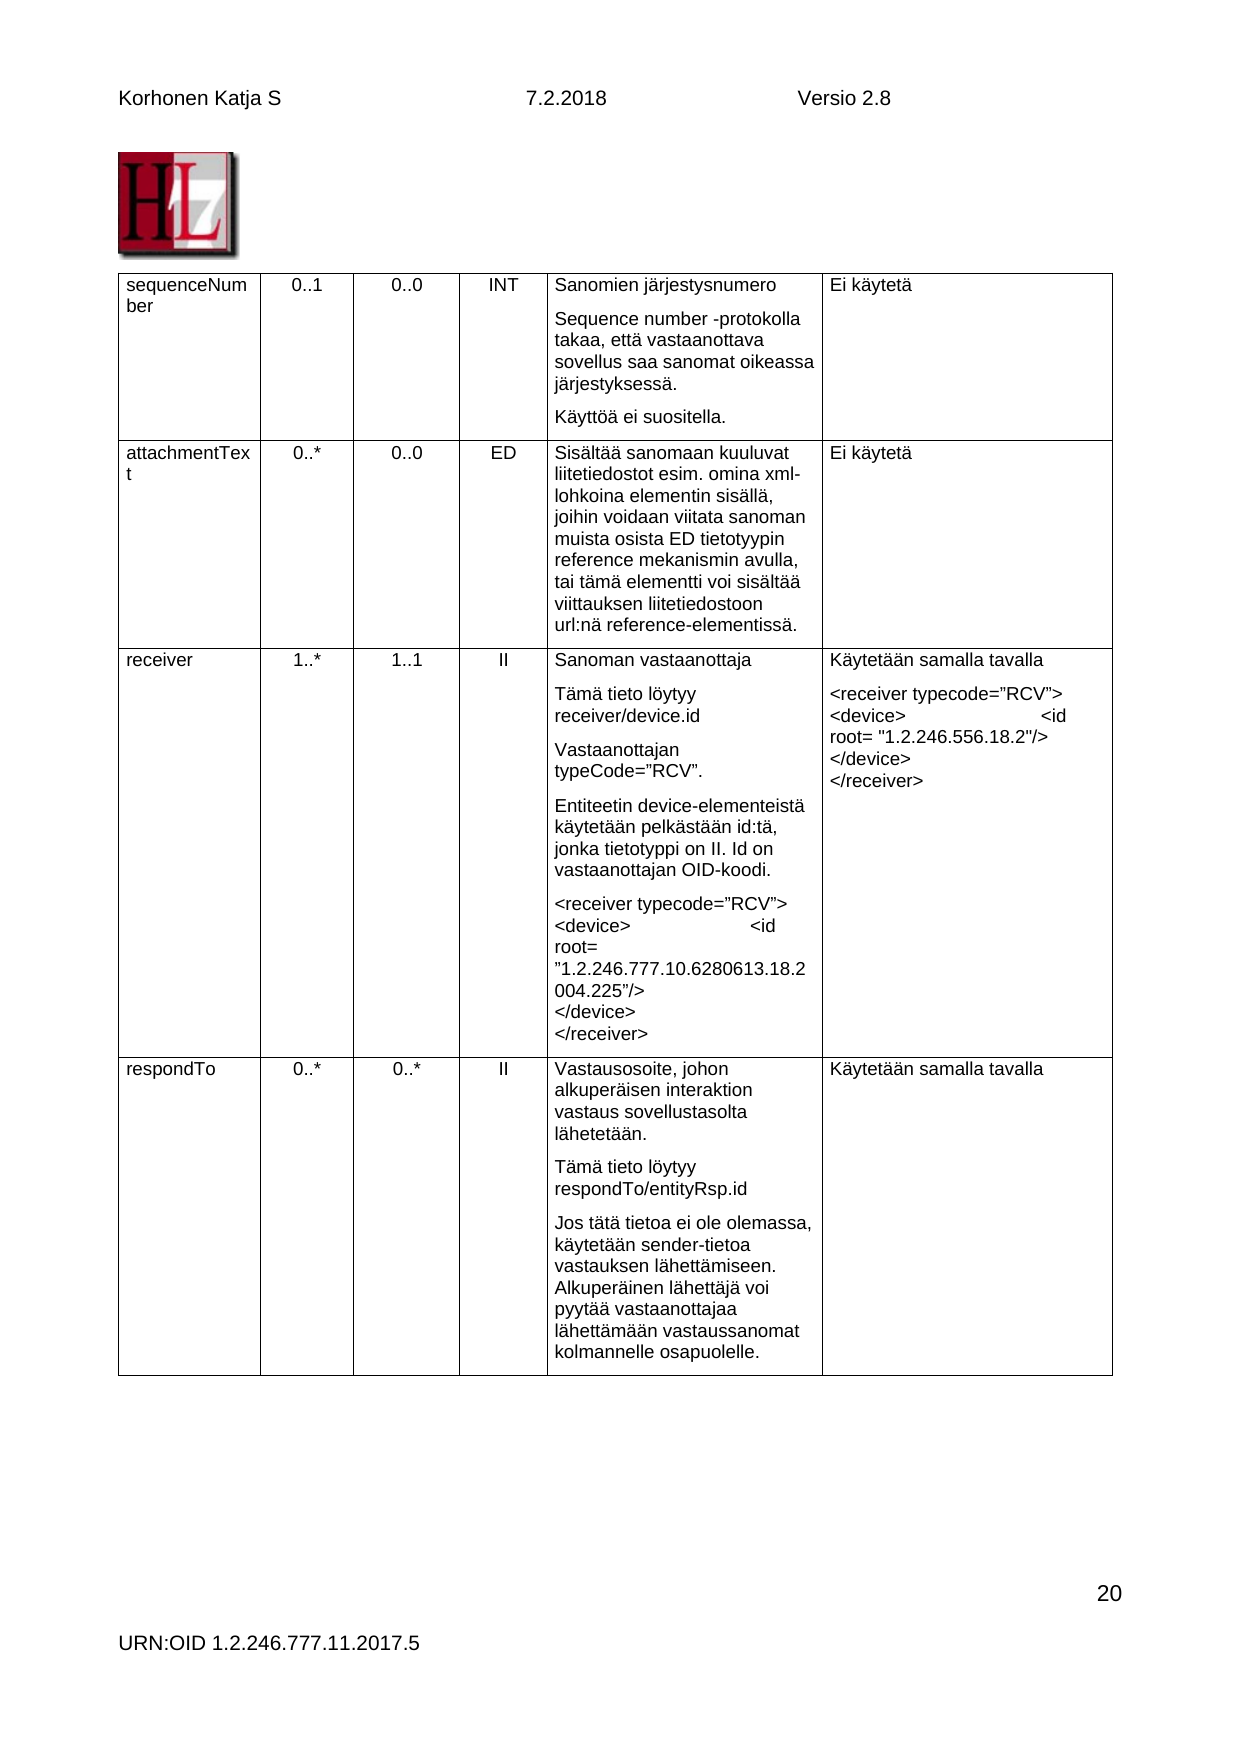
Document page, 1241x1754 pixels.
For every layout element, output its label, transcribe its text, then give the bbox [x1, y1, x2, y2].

table_cell 0..* [354, 1058, 459, 1375]
table_cell receiver [119, 649, 260, 1057]
table_cell 0..1 [261, 274, 353, 440]
table_cell Käytetään samalla tavalla [823, 1058, 1112, 1375]
picture [118, 152, 241, 260]
table_cell 0..* [261, 441, 353, 648]
table_cell Ei käytetä [823, 274, 1112, 440]
table_cell Sanoman vastaanottaja Tämä tieto löytyy receiver/device.id Vastaanottajan typeCode=”RCV”. Entiteetin device-elementeistä käytetään pelkästään id:tä, jonka tietotyppi on II. Id on vastaanottajan OID-koodi. <receiver typecode=”RCV”> <device> <id root= ”1.2.246.777.10.6280613.18.2004.225”/> </device> </receiver> [548, 649, 822, 1057]
table_cell ED [460, 441, 547, 648]
table_cell 1..* [261, 649, 353, 1057]
table_cell 0..0 [354, 274, 459, 440]
table_cell INT [460, 274, 547, 440]
table_cell II [460, 649, 547, 1057]
table_cell respondTo [119, 1058, 260, 1375]
table_cell 0..* [261, 1058, 353, 1375]
table_cell Käytetään samalla tavalla <receiver typecode=”RCV”> <device> <id root= "1.2.246.556.18.2"/> </device> </receiver> [823, 649, 1112, 1057]
table_cell 1..1 [354, 649, 459, 1057]
table_cell attachmentText [119, 441, 260, 648]
table_cell Vastausosoite, johon alkuperäisen interaktion vastaus sovellustasolta lähetetään. Tämä tieto löytyy respondTo/entityRsp.id Jos tätä tietoa ei ole olemassa, käytetään sender-tietoa vastauksen lähettämiseen. Alkuperäinen lähettäjä voi pyytää vastaanottajaa lähettämään vastaussanomat kolmannelle osapuolelle. [548, 1058, 822, 1375]
table_cell Sisältää sanomaan kuuluvat liitetiedostot esim. omina xml-lohkoina elementin sisällä, joihin voidaan viitata sanoman muista osista ED tietotyypin reference mekanismin avulla, tai tämä elementti voi sisältää viittauksen liitetiedostoon url:nä reference-elementissä. [548, 441, 822, 648]
table_cell II [460, 1058, 547, 1375]
table_cell sequenceNumber [119, 274, 260, 440]
table_cell Sanomien järjestysnumero Sequence number -protokolla takaa, että vastaanottava sovellus saa sanomat oikeassa järjestyksessä. Käyttöä ei suositella. [548, 274, 822, 440]
table_cell 0..0 [354, 441, 459, 648]
table_cell Ei käytetä [823, 441, 1112, 648]
